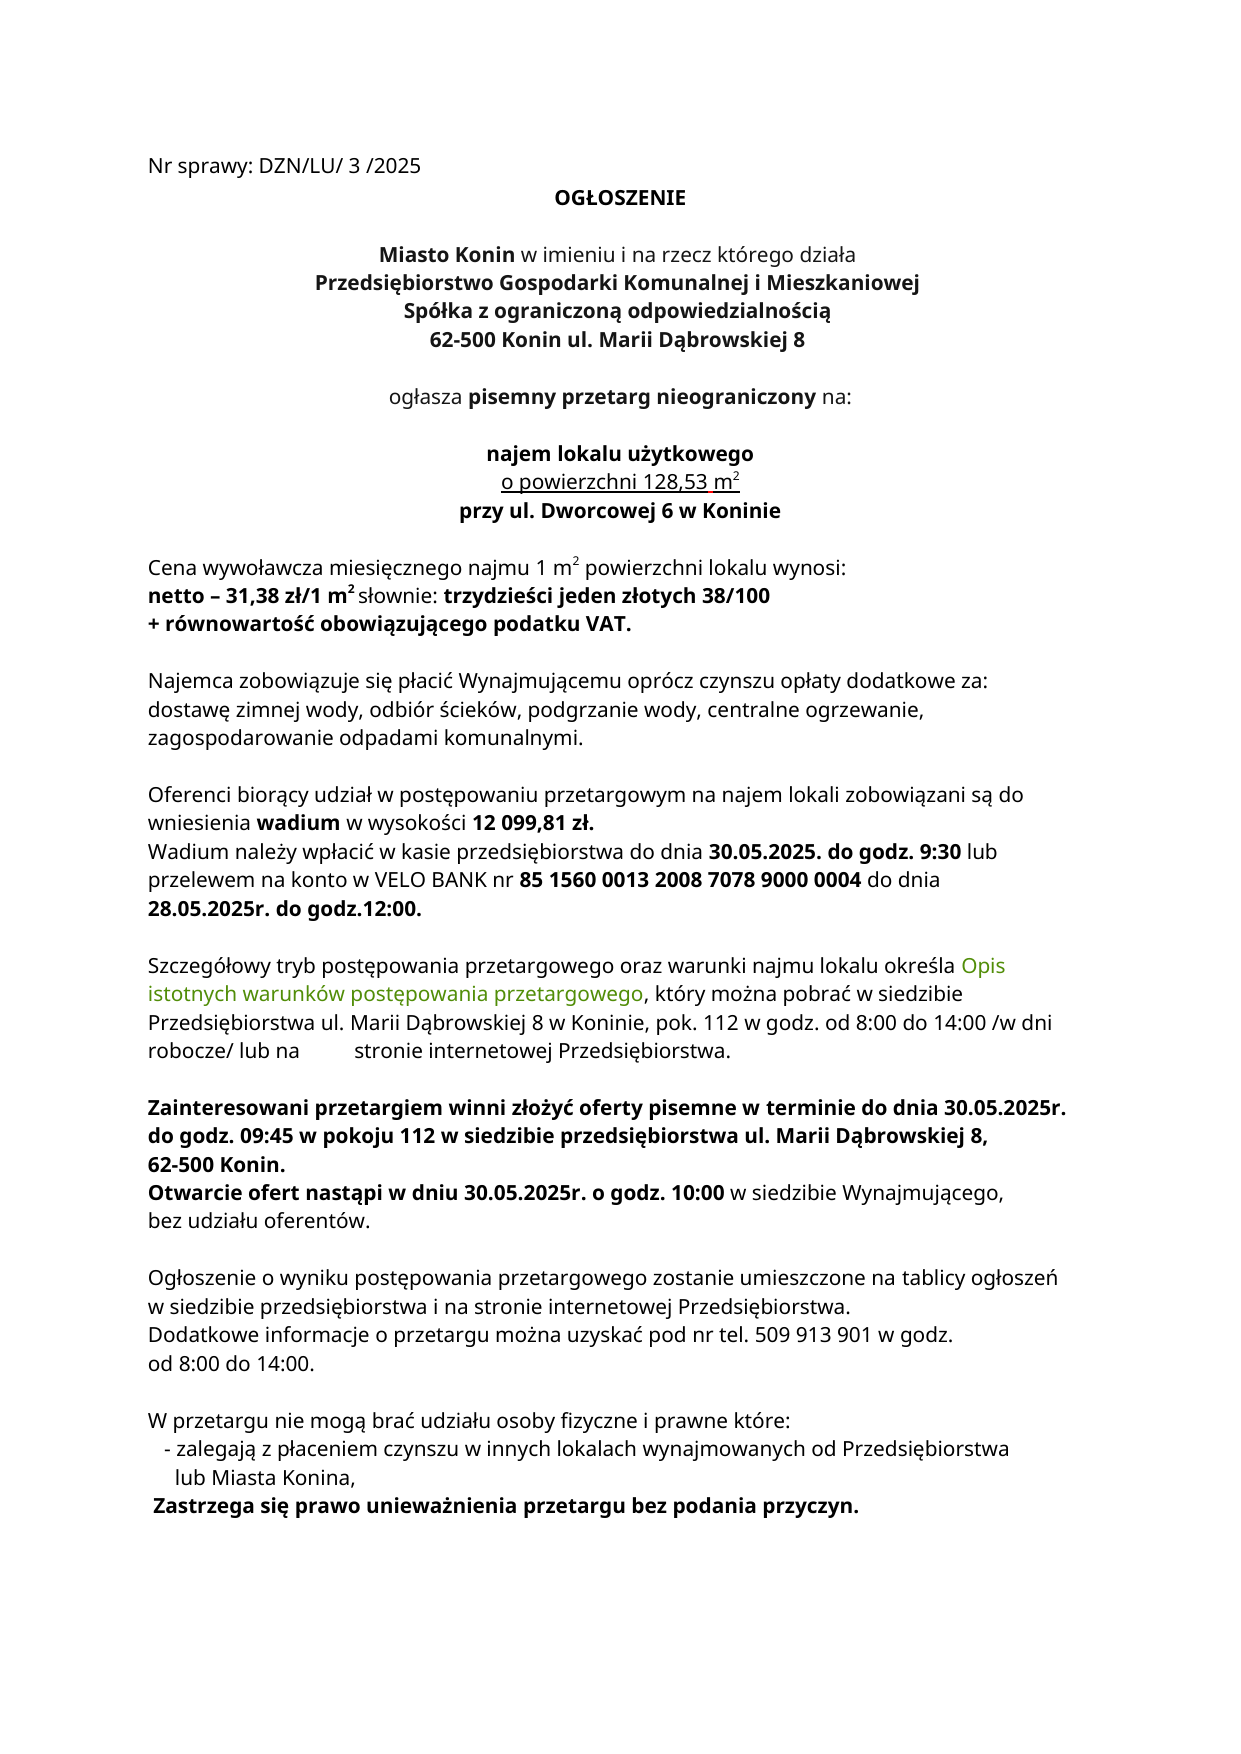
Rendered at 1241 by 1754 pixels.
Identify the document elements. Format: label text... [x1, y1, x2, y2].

text o powierzchni 128,53 m2 [148, 467, 1093, 496]
text Najemca zobowiązuje się płacić Wynajmującemu oprócz czynszu opłaty dodatkowe za: [148, 666, 1108, 695]
text Oferenci biorący udział w postępowaniu przetargowym na najem lokali zobowiązani są do wniesienia wadium w wysokości 12 099,81 zł. Wadium należy wpłacić w kasie przedsiębiorstwa do dnia 30.05.2025. do godz. 9:30 lub przelewem na konto w VELO BANK nr 85 1560 0013 2008 7078 9000 0004 do dnia 28.05.2025r. do godz.12:00. Szczegółowy tryb postępowania przetargowego oraz warunki najmu lokalu określa Opis istotnych warunków postępowania przetargowego, który można pobrać w siedzibie Przedsiębiorstwa ul. Marii Dąbrowskiej 8 w Koninie, pok. 112 w godz. od 8:00 do 14:00 /w dni robocze/ lub na stronie internetowej Przedsiębiorstwa. Zainteresowani przetargiem winni złożyć oferty pisemne w terminie do dnia 30.05.2025r. do godz. 09:45 w pokoju 112 w siedzibie przedsiębiorstwa ul. Marii Dąbrowskiej 8, [148, 752, 1093, 1150]
text bez udziału oferentów. Ogłoszenie o wyniku postępowania przetargowego zostanie umieszczone na tablicy ogłoszeń w siedzibie przedsiębiorstwa i na stronie internetowej Przedsiębiorstwa. Dodatkowe informacje o przetargu można uzyskać pod nr tel. 509 913 901 w godz. od 8:00 do 14:00. W przetargu nie mogą brać udziału osoby fizyczne i prawne które: - zalegają z płaceniem czynszu w innych lokalach wynajmowanych od Przedsiębiorstwa [148, 1207, 1093, 1463]
text dostawę zimnej wody, odbiór ścieków, podgrzanie wody, centralne ogrzewanie, zagospodarowanie odpadami komunalnymi. [148, 695, 1108, 752]
text lub Miasta Konina, Zastrzega się prawo unieważnienia przetargu bez podania przyczyn. [148, 1463, 1093, 1519]
text netto – 31,38 zł/1 m2 słownie: trzydzieści jeden złotych 38/100 [148, 581, 1108, 609]
text przy ul. Dworcowej 6 w Koninie [148, 496, 1093, 524]
text Miasto Konin w imieniu i na rzecz którego działa Przedsiębiorstwo Gospodarki Komunalnej i Mieszkaniowej Spółka z ograniczoną odpowiedzialnością 62-500 Konin ul. Marii Dąbrowskiej 8 ogłasza pisemny przetarg nieograniczony na: [148, 240, 1093, 410]
text Otwarcie ofert nastąpi w dniu 30.05.2025r. o godz. 10:00 w siedzibie Wynajmującego, [148, 1178, 1093, 1207]
text 62-500 Konin. [148, 1150, 1093, 1178]
text Cena wywoławcza miesięcznego najmu 1 m2 powierzchni lokalu wynosi: [148, 524, 1108, 581]
text najem lokalu użytkowego [148, 439, 1093, 467]
text OGŁOSZENIE [148, 179, 1093, 211]
text Nr sprawy: DZN/LU/ 3 /2025 [148, 148, 1093, 179]
text + równowartość obowiązującego podatku VAT. [148, 609, 1108, 638]
